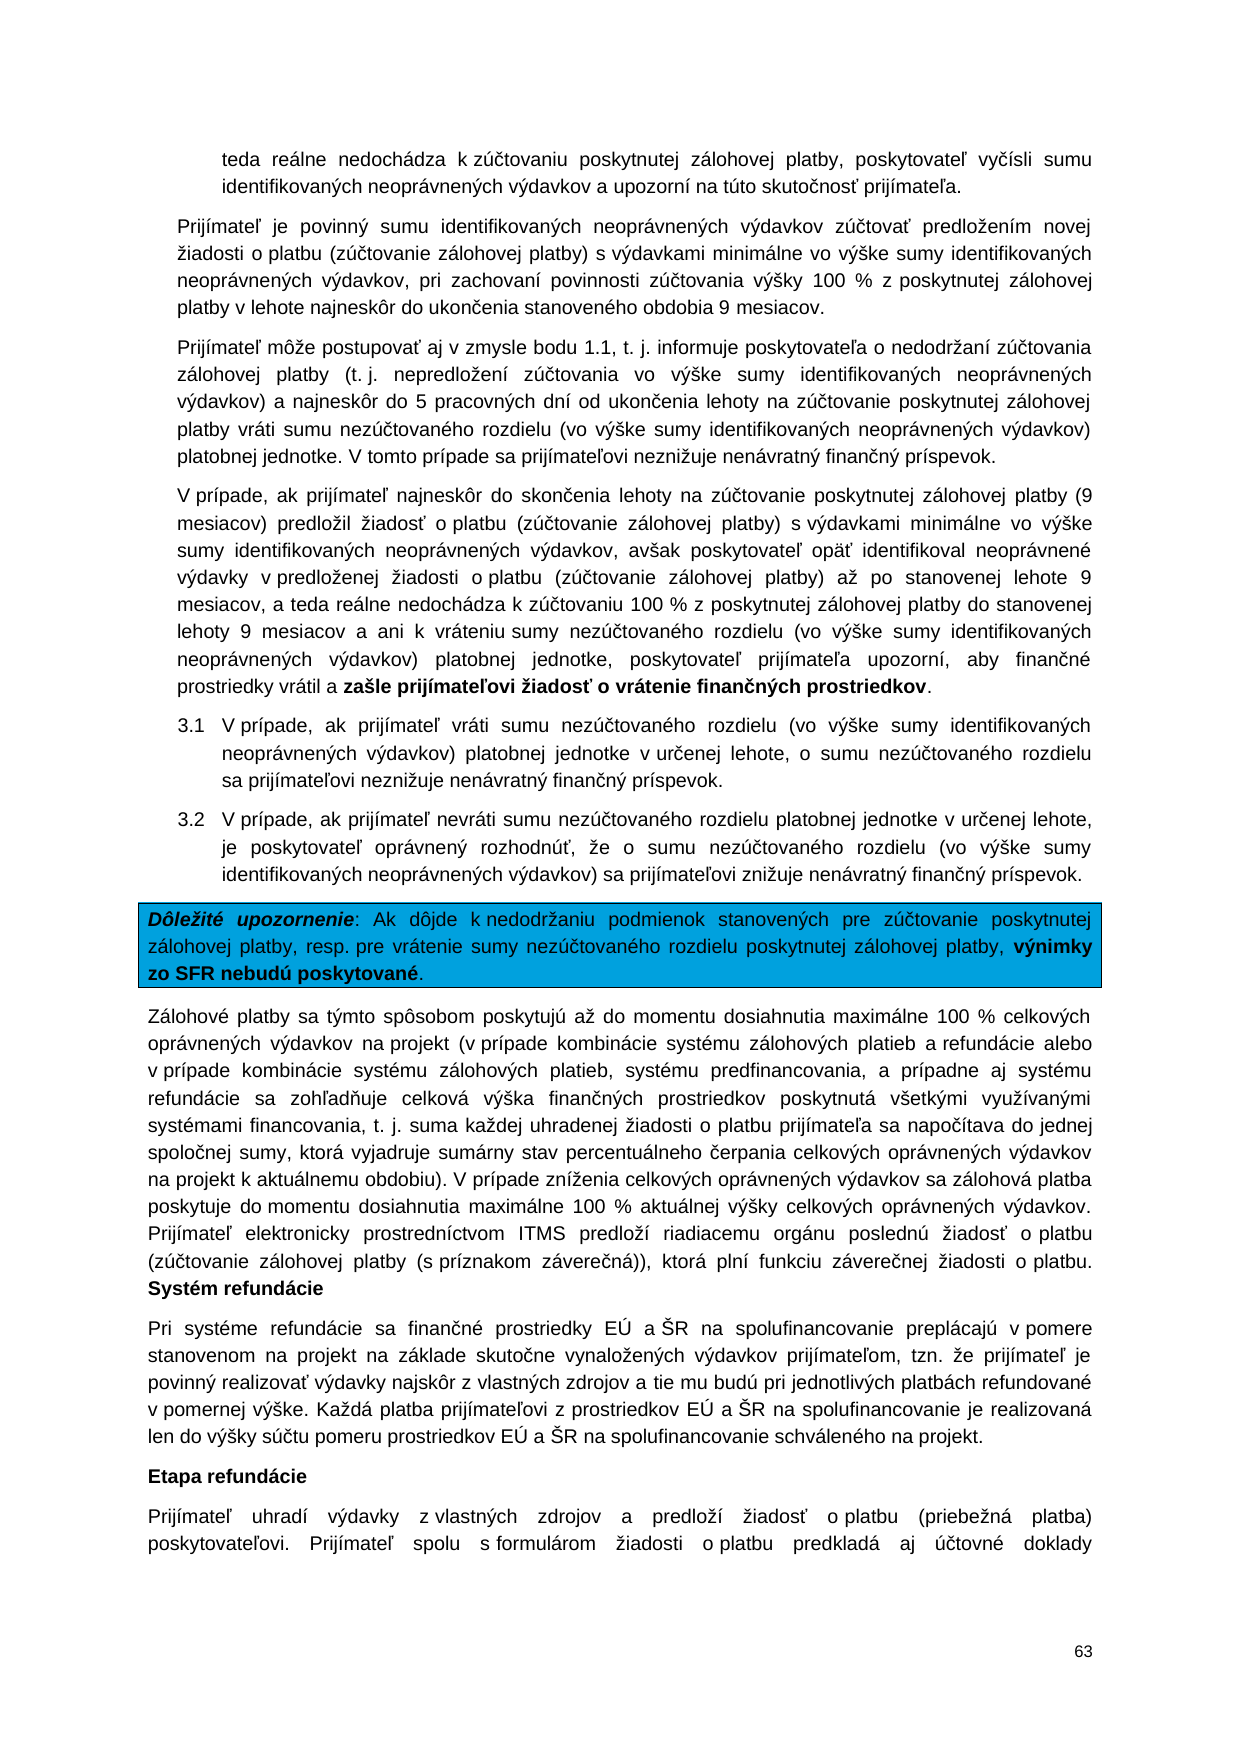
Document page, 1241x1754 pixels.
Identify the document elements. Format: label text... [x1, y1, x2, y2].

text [148, 1504, 1092, 1554]
text Etapa refundácie [148, 1465, 1092, 1487]
list V prípade, ak prijímateľ nevráti sumu nezúčtovaného rozdielu platobnej jednotke v určenej lehote, je poskytovateľ oprávnený rozhodnúť, že o sumu nezúčtovaného rozdielu (vo výške sumy identifikovaných neoprávnených výdavkov) sa prijímateľovi znižuje nenávratný finančný príspevok. [177, 808, 1092, 885]
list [177, 148, 1092, 198]
text Pri systéme refundácie sa finančné prostriedky EÚ a ŠR na spolufinancovanie preplácajú v pomere stanovenom na projekt na základe skutočne vynaložených výdavkov prijímateľom, tzn. že prijímateľ je povinný realizovať výdavky najskôr z vlastných zdrojov a tie mu budú pri jednotlivých platbách refundované v pomernej výške. Každá platba prijímateľovi z prostriedkov EÚ a ŠR na spolufinancovanie je realizovaná len do výšky súčtu pomeru prostriedkov EÚ a ŠR na spolufinancovanie schváleného na projekt. [148, 1316, 1092, 1448]
text Zálohové platby sa týmto spôsobom poskytujú až do momentu dosiahnutia maximálne 100 % celkových oprávnených výdavkov na projekt (v prípade kombinácie systému zálohových platieb a refundácie alebo v prípade kombinácie systému zálohových platieb, systému predfinancovania, a prípadne aj systému refundácie sa zohľadňuje celková výška finančných prostriedkov poskytnutá všetkými využívanými systémami financovania, t. j. suma každej uhradenej žiadosti o platbu prijímateľa sa napočítava do jednej spoločnej sumy, ktorá vyjadruje sumárny stav percentuálneho čerpania celkových oprávnených výdavkov na projekt k aktuálnemu obdobiu). V prípade zníženia celkových oprávnených výdavkov sa zálohová platba poskytuje do momentu dosiahnutia maximálne 100 % aktuálnej výšky celkových oprávnených výdavkov. Prijímateľ elektronicky prostredníctvom ITMS predloží riadiacemu orgánu poslednú žiadosť o platbu (zúčtovanie zálohovej platby (s príznakom záverečná)), ktorá plní funkciu záverečnej žiadosti o platbu. Systém refundácie [148, 1005, 1092, 1299]
list V prípade, ak prijímateľ vráti sumu nezúčtovaného rozdielu (vo výške sumy identifikovaných neoprávnených výdavkov) platobnej jednotke v určenej lehote, o sumu nezúčtovaného rozdielu sa prijímateľovi neznižuje nenávratný finančný príspevok. [177, 714, 1092, 791]
text Prijímateľ môže postupovať aj v zmysle bodu 1.1, t. j. informuje poskytovateľa o nedodržaní zúčtovania zálohovej platby (t. j. nepredložení zúčtovania vo výške sumy identifikovaných neoprávnených výdavkov) a najneskôr do 5 pracovných dní od ukončenia lehoty na zúčtovanie poskytnutej zálohovej platby vráti sumu nezúčtovaného rozdielu (vo výške sumy identifikovaných neoprávnených výdavkov) platobnej jednotke. V tomto prípade sa prijímateľovi neznižuje nenávratný finančný príspevok. [177, 336, 1092, 467]
text V prípade, ak prijímateľ najneskôr do skončenia lehoty na zúčtovanie poskytnutej zálohovej platby (9 mesiacov) predložil žiadosť o platbu (zúčtovanie zálohovej platby) s výdavkami minimálne vo výške sumy identifikovaných neoprávnených výdavkov, avšak poskytovateľ opäť identifikoval neoprávnené výdavky v predloženej žiadosti o platbu (zúčtovanie zálohovej platby) až po stanovenej lehote 9 mesiacov, a teda reálne nedochádza k zúčtovaniu 100 % z poskytnutej zálohovej platby do stanovenej lehoty 9 mesiacov a ani k vráteniu sumy nezúčtovaného rozdielu (vo výške sumy identifikovaných neoprávnených výdavkov) platobnej jednotke, poskytovateľ prijímateľa upozorní, aby finančné prostriedky vrátil a zašle prijímateľovi žiadosť o vrátenie finančných prostriedkov. [177, 484, 1092, 697]
text Dôležité upozornenie: Ak dôjde k nedodržaniu podmienok stanovených pre zúčtovanie poskytnutej zálohovej platby, resp. pre vrátenie sumy nezúčtovaného rozdielu poskytnutej zálohovej platby, výnimky zo SFR nebudú poskytované. [139, 904, 1101, 987]
text Prijímateľ je povinný sumu identifikovaných neoprávnených výdavkov zúčtovať predložením novej žiadosti o platbu (zúčtovanie zálohovej platby) s výdavkami minimálne vo výške sumy identifikovaných neoprávnených výdavkov, pri zachovaní povinnosti zúčtovania výšky 100 % z poskytnutej zálohovej platby v lehote najneskôr do ukončenia stanoveného obdobia 9 mesiacov. [177, 214, 1092, 319]
